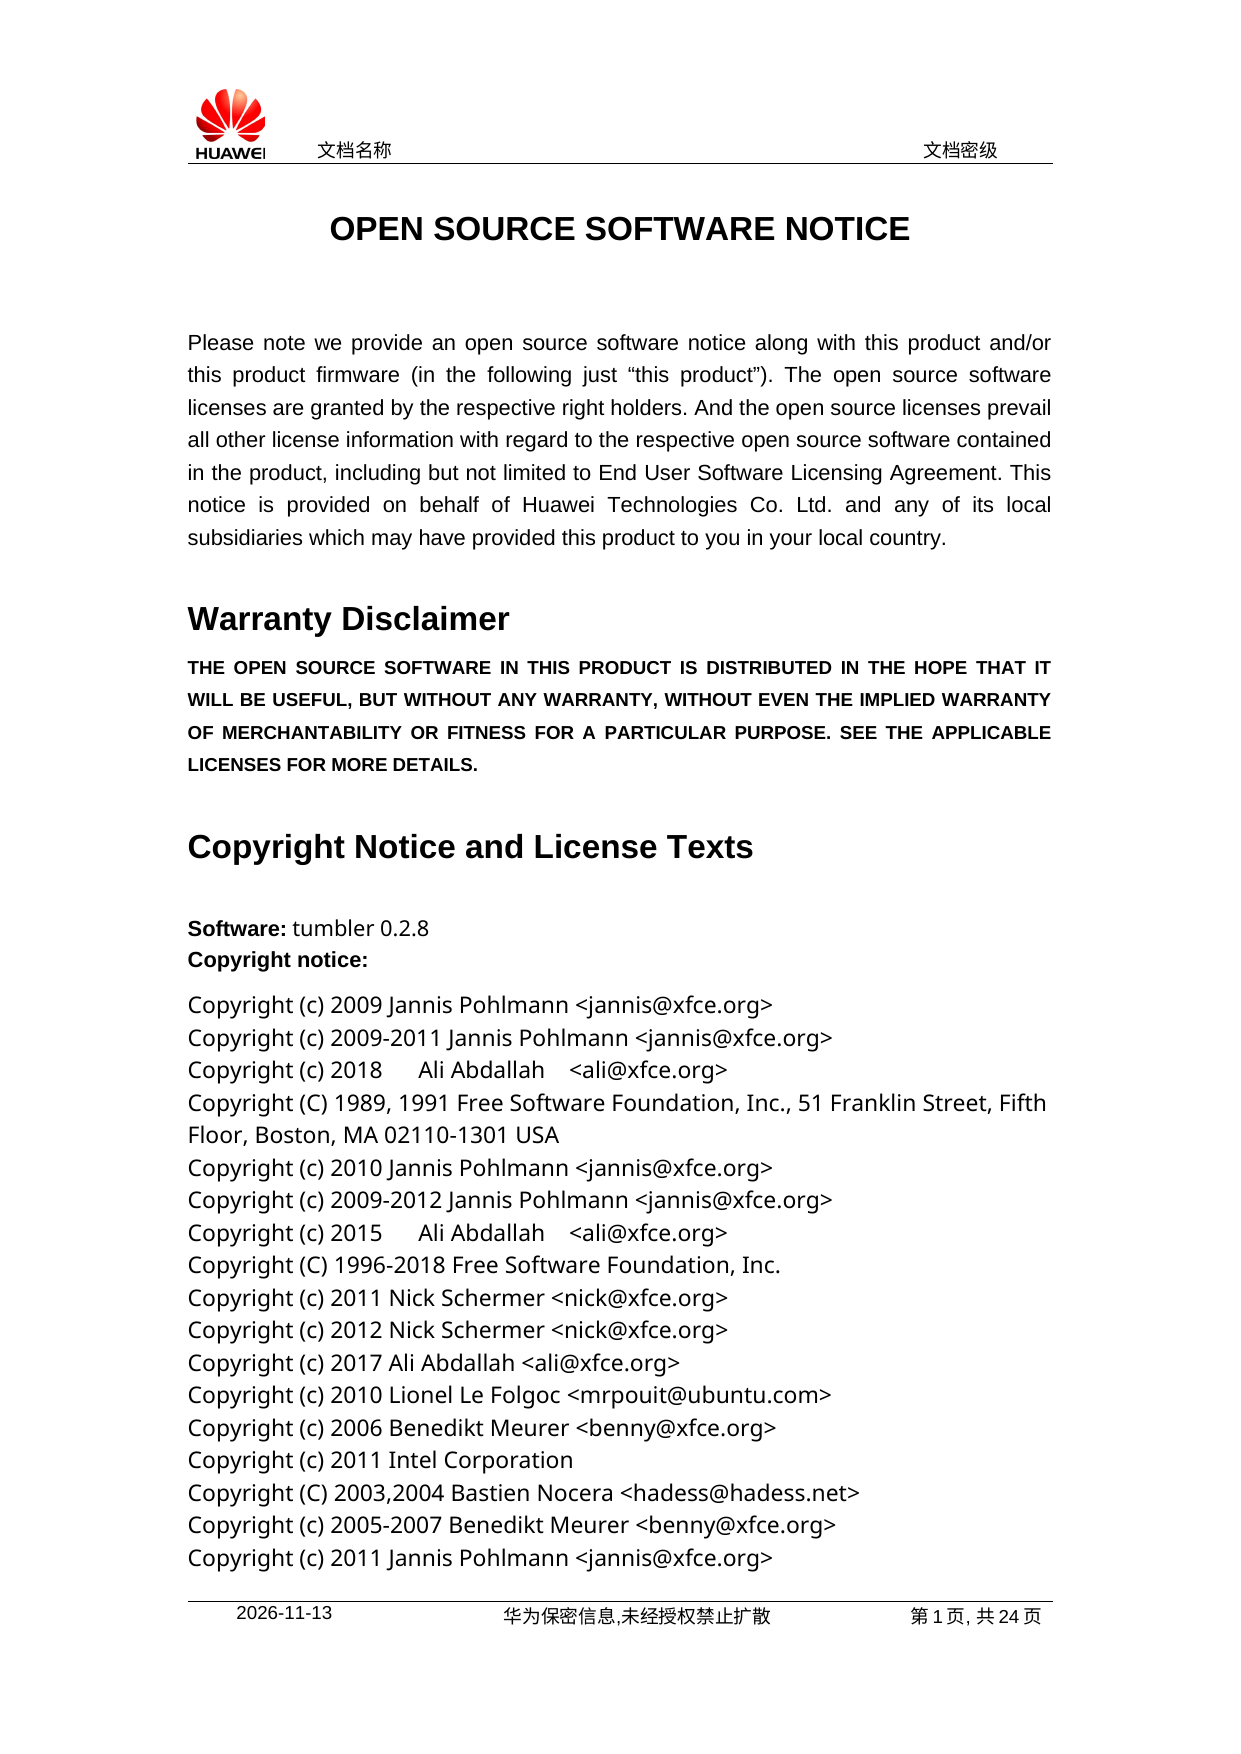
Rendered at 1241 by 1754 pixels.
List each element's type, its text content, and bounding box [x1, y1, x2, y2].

text Copyright (C) 1989, 1991 Free Software Foundation, Inc., 51 Franklin Street, Fifth Floor, Boston, MA 02110-1301 USA [187, 1086, 1053, 1151]
text Warranty Disclaimer [187, 586, 1053, 651]
text Copyright (c) 2018 Ali Abdallah <ali@xfce.org> [187, 1054, 1053, 1086]
text Copyright (c) 2011 Nick Schermer <nick@xfce.org> [187, 1281, 1053, 1314]
text Copyright (c) 2005-2007 Benedikt Meurer <benny@xfce.org> [187, 1509, 1053, 1541]
title Software: tumbler 0.2.8 [187, 911, 1053, 944]
text OPEN SOURCE SOFTWARE NOTICE [187, 196, 1053, 261]
text Copyright (c) 2009 Jannis Pohlmann <jannis@xfce.org> [187, 989, 1053, 1021]
text Copyright (c) 2009-2012 Jannis Pohlmann <jannis@xfce.org> [187, 1184, 1053, 1216]
text Copyright (c) 2009-2011 Jannis Pohlmann <jannis@xfce.org> [187, 1021, 1053, 1054]
text Copyright (c) 2015 Ali Abdallah <ali@xfce.org> [187, 1216, 1053, 1249]
text Copyright (C) 2003,2004 Bastien Nocera <hadess@hadess.net> [187, 1476, 1053, 1509]
text Copyright (c) 2006 Benedikt Meurer <benny@xfce.org> [187, 1411, 1053, 1444]
text Copyright (c) 2010 Jannis Pohlmann <jannis@xfce.org> [187, 1151, 1053, 1184]
text Copyright notice: [187, 944, 1053, 976]
text Copyright (c) 2017 Ali Abdallah <ali@xfce.org> [187, 1346, 1053, 1379]
text Copyright (C) 1996-2018 Free Software Foundation, Inc. [187, 1249, 1053, 1281]
picture [196, 89, 265, 159]
text Copyright (c) 2012 Nick Schermer <nick@xfce.org> [187, 1314, 1053, 1346]
text Copyright (c) 2011 Intel Corporation [187, 1444, 1053, 1476]
text Please note we provide an open source software notice along with this product and/or this product firmware (in the following just “this product”). The open source software licenses are granted by the respective right holders. And the open source licenses prevail all other license information with regard to the respective open source software contained in the product, including but not limited to End User Software Licensing Agreement. This notice is provided on behalf of Huawei Technologies Co. Ltd. and any of its local subsidiaries which may have provided this product to you in your local country. [187, 326, 1053, 554]
text Copyright (c) 2010 Lionel Le Folgoc <mrpouit@ubuntu.com> [187, 1379, 1053, 1411]
text The open source software in this product is distributed in the hope that it will be useful, but WITHOUT ANY WARRANTY, without even the implied warranty of MERCHANTABILITY or FITNESS FOR A PARTICULAR PURPOSE. See the applicable licenses for more details. [187, 651, 1053, 781]
text Copyright Notice and License Texts [187, 814, 1053, 879]
text Copyright (c) 2011 Jannis Pohlmann <jannis@xfce.org> [187, 1541, 1053, 1574]
